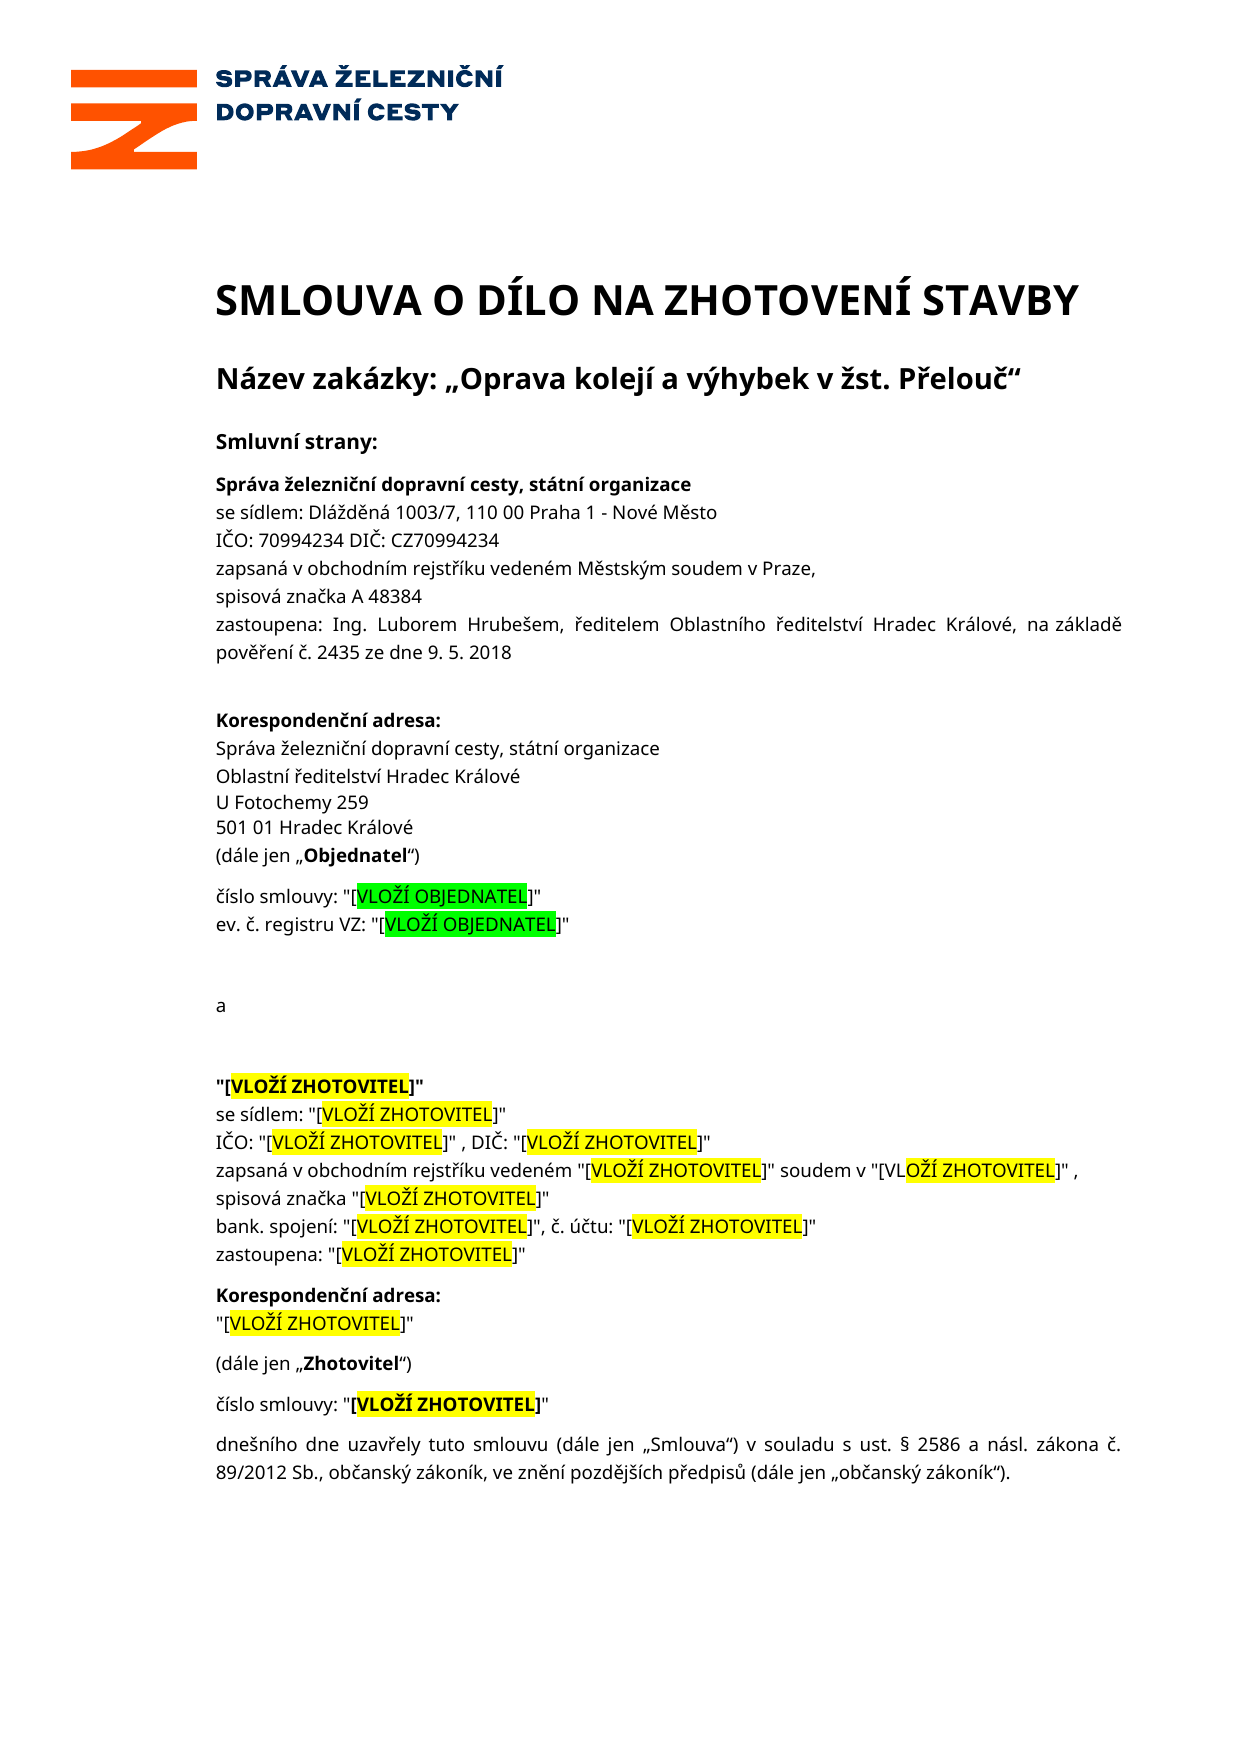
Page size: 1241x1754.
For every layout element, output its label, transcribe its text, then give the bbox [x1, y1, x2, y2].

text spisová značka "[VLOŽÍ ZHOTOVITEL]" [216, 1185, 365, 1211]
text Korespondenční adresa: [216, 1282, 1122, 1307]
text SMLOUVA O DÍLO NA ZHOTOVENÍ STAVBY [216, 271, 1122, 328]
text spisová značka A 48384 [216, 583, 1122, 608]
text IČO: 70994234 DIČ: CZ70994234 [216, 527, 1122, 552]
text Správa železniční dopravní cesty, státní organizace [216, 736, 1122, 761]
text Správa železniční dopravní cesty, státní organizace [216, 471, 1122, 496]
text zastoupena: "[VLOŽÍ ZHOTOVITEL]" [512, 1241, 1122, 1267]
text číslo smlouvy: "[VLOŽÍ OBJEDNATEL]" [527, 883, 1122, 909]
text Smluvní strany: [216, 427, 1122, 456]
text "[VLOŽÍ ZHOTOVITEL]" [400, 1310, 1122, 1336]
text se sídlem: "[VLOŽÍ ZHOTOVITEL]" [216, 1101, 322, 1127]
text "[VLOŽÍ ZHOTOVITEL]" [409, 1073, 1122, 1099]
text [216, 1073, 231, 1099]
text (dále jen „Objednatel“) [216, 843, 1122, 868]
text IČO: "[VLOŽÍ ZHOTOVITEL]" , DIČ: "[VLOŽÍ ZHOTOVITEL]" [697, 1129, 1122, 1155]
text bank. spojení: "[VLOŽÍ ZHOTOVITEL]", č. účtu: "[VLOŽÍ ZHOTOVITEL]" [216, 1213, 1122, 1239]
text číslo smlouvy: "[VLOŽÍ OBJEDNATEL]" [216, 883, 357, 909]
text číslo smlouvy: "[VLOŽÍ ZHOTOVITEL]" [216, 1391, 357, 1417]
text zastoupena: "[VLOŽÍ ZHOTOVITEL]" [216, 1241, 342, 1267]
text (dále jen „Zhotovitel“) [216, 1351, 1122, 1376]
text Korespondenční adresa: [216, 708, 1122, 733]
text ev. č. registru VZ: "[VLOŽÍ OBJEDNATEL]" [216, 911, 385, 937]
text Název zakázky: „Oprava kolejí a výhybek v žst. Přelouč“ [216, 358, 1122, 398]
text U Fotochemy 259 [216, 789, 1122, 815]
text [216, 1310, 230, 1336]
text 501 01 Hradec Králové [216, 815, 1122, 840]
text se sídlem: Dlážděná 1003/7, 110 00 Praha 1 - Nové Město [216, 499, 1122, 524]
text zapsaná v obchodním rejstříku vedeném Městským soudem v Praze, [216, 555, 1122, 581]
text zastoupena: Ing. Luborem Hrubešem, ředitelem Oblastního ředitelství Hradec Králové, na základě pověření č. 2435 ze dne 9. 5. 2018 [216, 611, 1122, 664]
text ev. č. registru VZ: "[VLOŽÍ OBJEDNATEL]" [556, 911, 1122, 937]
text se sídlem: "[VLOŽÍ ZHOTOVITEL]" [492, 1101, 1122, 1127]
text Oblastní ředitelství Hradec Králové [216, 764, 1122, 789]
text spisová značka "[VLOŽÍ ZHOTOVITEL]" [536, 1185, 1122, 1211]
text číslo smlouvy: "[VLOŽÍ ZHOTOVITEL]" [535, 1391, 1122, 1417]
text a [216, 992, 1122, 1018]
text dnešního dne uzavřely tuto smlouvu (dále jen „Smlouva“) v souladu s ust. § 2586 a násl. zákona č. 89/2012 Sb., občanský zákoník, ve znění pozdějších předpisů (dále jen „občanský zákoník“). [216, 1432, 1122, 1485]
text zapsaná v obchodním rejstříku vedeném "[VLOŽÍ ZHOTOVITEL]" soudem v "[VLOŽÍ ZHOTOVITEL]" , [216, 1157, 1122, 1183]
